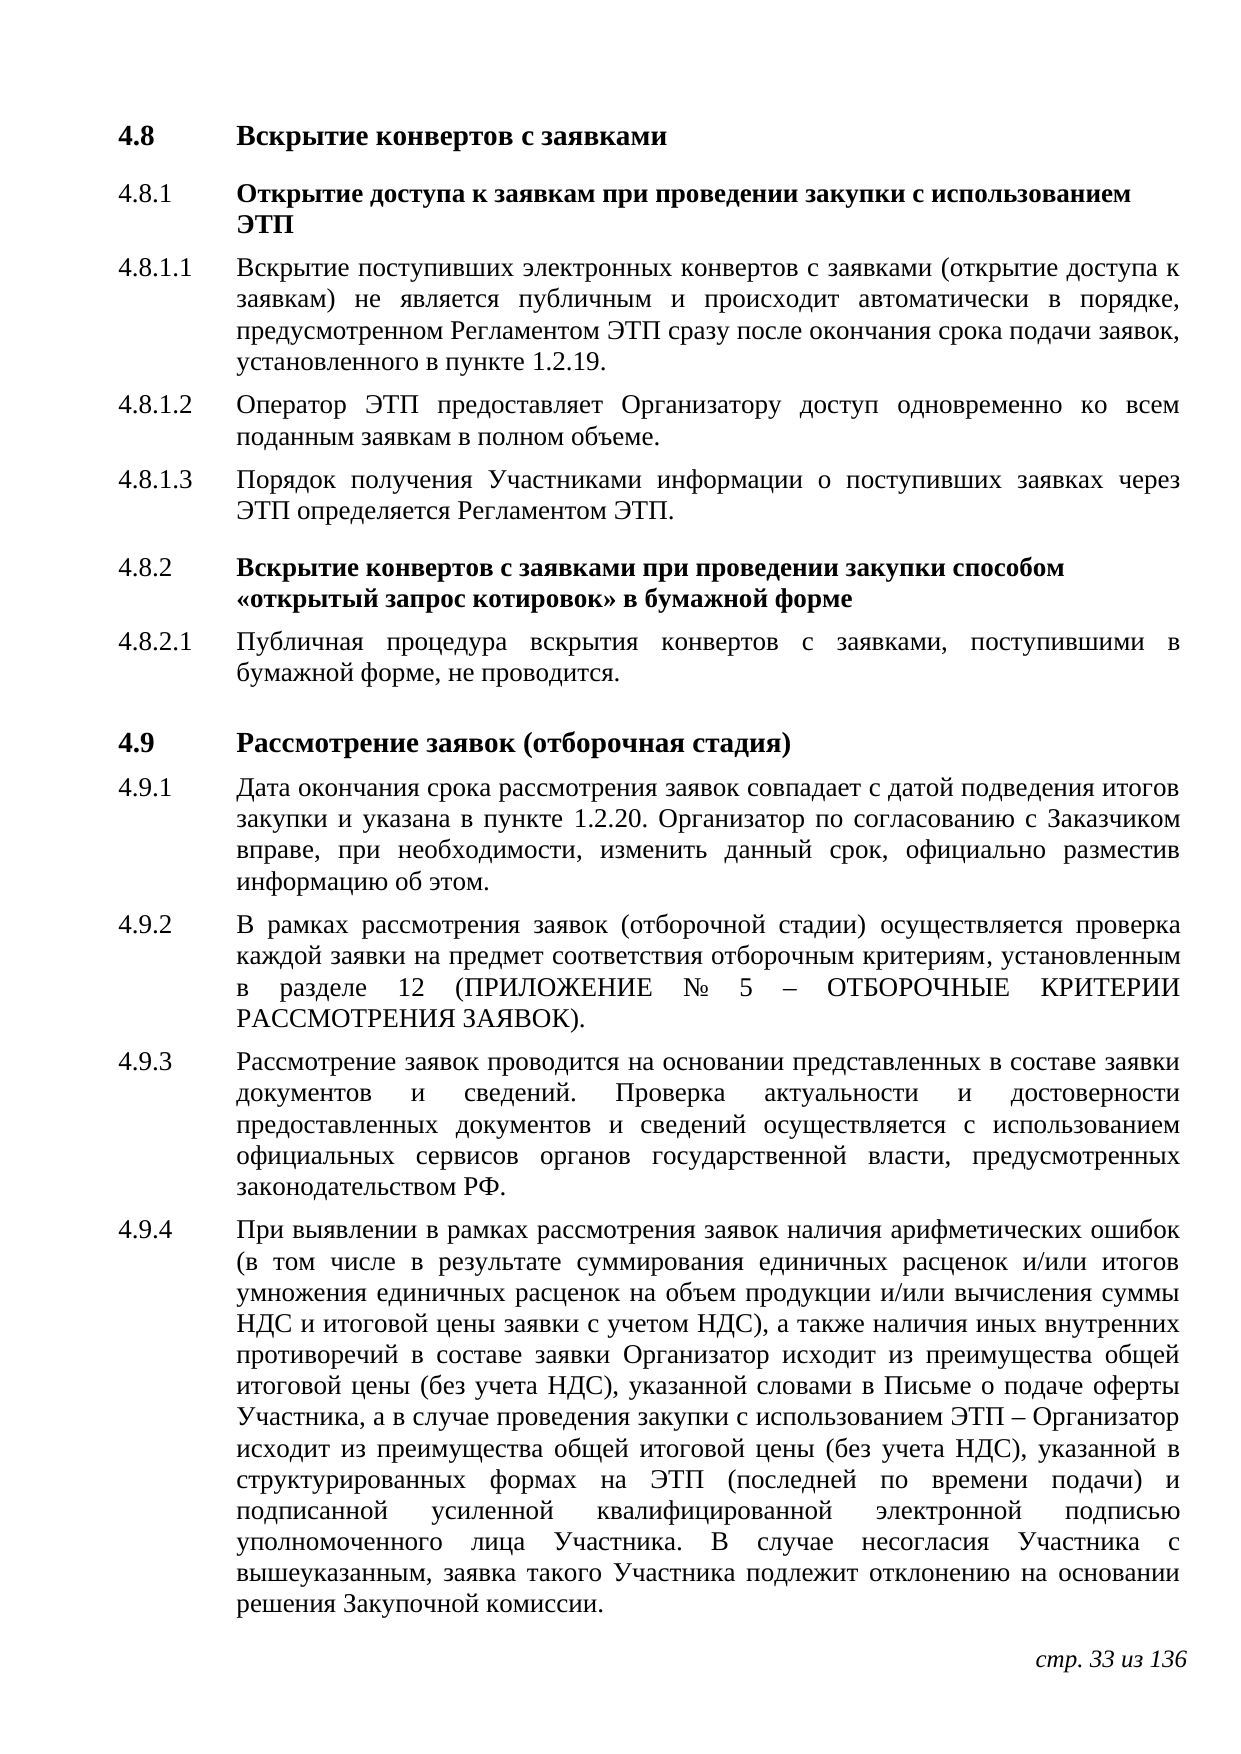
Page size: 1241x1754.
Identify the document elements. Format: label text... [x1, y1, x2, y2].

text Открытие доступа к заявкам при проведении закупки с использованием ЭТП [118, 177, 1181, 239]
subtitle Вскрытие конвертов с заявками [118, 118, 1181, 152]
list Вскрытие поступивших электронных конвертов с заявками (открытие доступа к заявкам) не является публичным и происходит автоматически в порядке, предусмотренном Регламентом ЭТП сразу после окончания срока подачи заявок, установленного в пункте 1.2.19. [118, 251, 1181, 376]
text Рассмотрение заявок проводится на основании представленных в составе заявки документов и сведений. Проверка актуальности и достоверности предоставленных документов и сведений осуществляется с использованием официальных сервисов органов государственной власти, предусмотренных законодательством РФ. [118, 1045, 1181, 1201]
list Оператор ЭТП предоставляет Организатору доступ одновременно ко всем поданным заявкам в полном объеме. [118, 388, 1181, 451]
text Публичная процедура вскрытия конвертов с заявками, поступившими в бумажной форме, не проводится. [118, 625, 1181, 688]
text Вскрытие конвертов с заявками при проведении закупки способом «открытый запрос котировок» в бумажной форме [118, 551, 1181, 613]
text При выявлении в рамках рассмотрения заявок наличия арифметических ошибок (в том числе в результате суммирования единичных расценок и/или итогов умножения единичных расценок на объем продукции и/или вычисления суммы НДС и итоговой цены заявки с учетом НДС), а также наличия иных внутренних противоречий в составе заявки Организатор исходит из преимущества общей итоговой цены (без учета НДС), указанной словами в Письме о подаче оферты Участника, а в случае проведения закупки с использованием ЭТП – Организатор исходит из преимущества общей итоговой цены (без учета НДС), указанной в структурированных формах на ЭТП (последней по времени подачи) и подписанной усиленной квалифицированной электронной подписью уполномоченного лица Участника. В случае несогласия Участника с вышеуказанным, заявка такого Участника подлежит отклонению на основании решения Закупочной комиссии. [118, 1214, 1181, 1618]
subtitle Рассмотрение заявок (отборочная стадия) [118, 725, 1181, 759]
text Дата окончания срока рассмотрения заявок совпадает с датой подведения итогов закупки и указана в пункте 1.2.20. Организатор по согласованию с Заказчиком вправе, при необходимости, изменить данный срок, официально разместив информацию об этом. [118, 771, 1181, 896]
list Порядок получения Участниками информации о поступивших заявках через ЭТП определяется Регламентом ЭТП. [118, 463, 1181, 526]
text В рамках рассмотрения заявок (отборочной стадии) осуществляется проверка каждой заявки на предмет соответствия отборочным критериям, установленным в разделе 12 (ПРИЛОЖЕНИЕ № 5 – ОТБОРОЧНЫЕ КРИТЕРИИ РАССМОТРЕНИЯ ЗАЯВОК). [118, 908, 1181, 1033]
